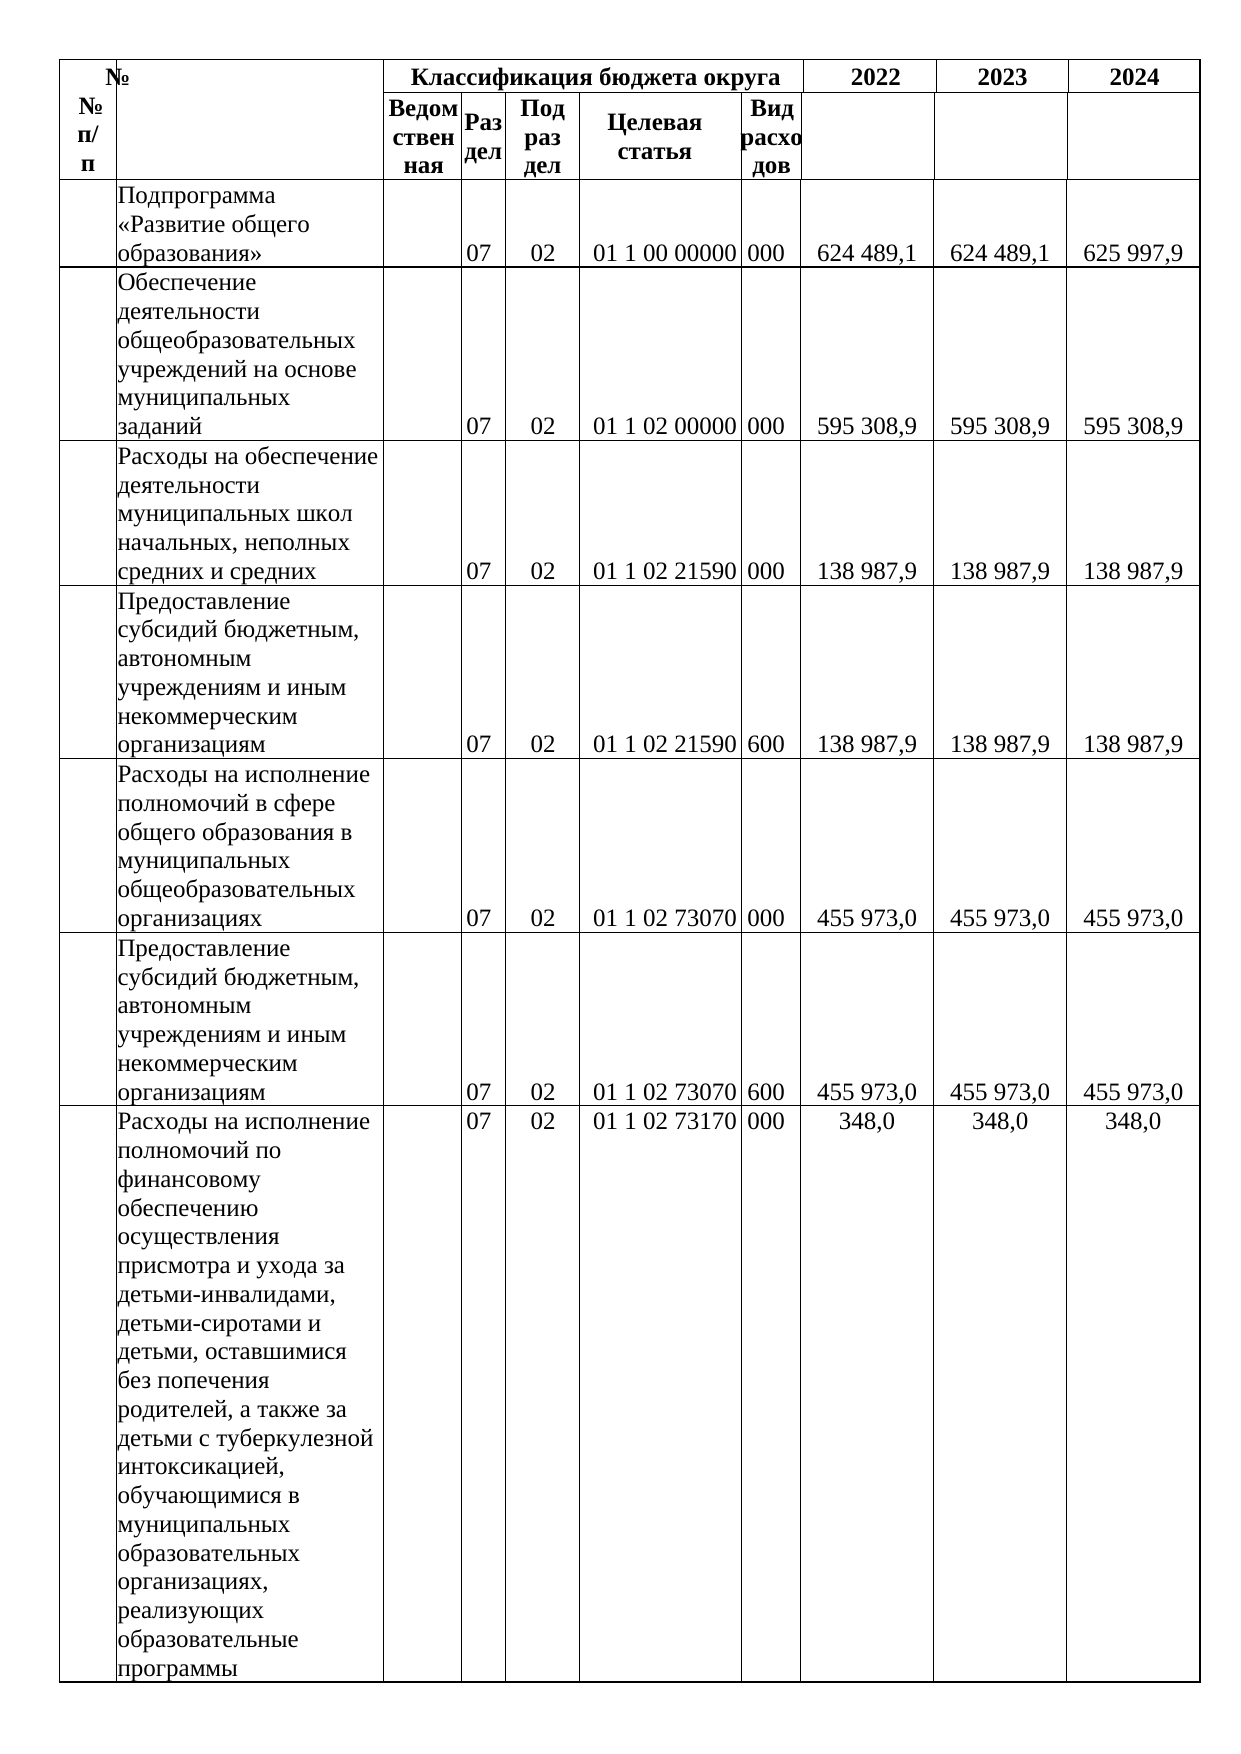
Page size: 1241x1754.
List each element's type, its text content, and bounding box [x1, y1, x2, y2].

table_cell Ведом ствен ная [384, 93, 461, 179]
table_cell [60, 180, 116, 266]
table_cell Целевая статья [580, 93, 741, 179]
table_cell 01 1 02 21590 [580, 586, 741, 758]
table_cell 595 308,9 [801, 268, 933, 440]
table_cell 01 1 00 00000 [580, 180, 741, 266]
table_cell 000 [742, 180, 800, 266]
table_cell 455 973,0 [1067, 933, 1199, 1105]
table_cell 02 [506, 759, 579, 932]
table_cell 624 489,1 [934, 180, 1066, 266]
table_cell [60, 759, 116, 932]
table_cell 348,0 [1067, 1106, 1199, 1681]
table_cell 01 1 02 00000 [580, 268, 741, 440]
table_cell 02 [506, 268, 579, 440]
table_cell 138 987,9 [801, 441, 933, 585]
table_cell [384, 1106, 461, 1681]
table_cell 138 987,9 [934, 441, 1066, 585]
table_cell 348,0 [801, 1106, 933, 1681]
table_header Классификация бюджета округа [384, 60, 803, 92]
table_cell 455 973,0 [1067, 759, 1199, 932]
table_header [117, 60, 383, 179]
table_cell 000 [742, 1106, 800, 1681]
table_cell 625 997,9 [1067, 180, 1199, 266]
table_cell 000 [742, 268, 800, 440]
table_cell 455 973,0 [801, 759, 933, 932]
table_cell 138 987,9 [934, 586, 1066, 758]
table_cell 07 [462, 759, 505, 932]
table_cell 000 [742, 759, 800, 932]
table_cell [384, 441, 461, 585]
table_cell Предоставление субсидий бюджетным, автономным учреждениям и иным некоммерческим организациям [117, 933, 383, 1105]
table_cell 595 308,9 [934, 268, 1066, 440]
table_cell [935, 93, 1067, 179]
table_cell [384, 933, 461, 1105]
table_header 2024 [1069, 60, 1199, 92]
table_cell 348,0 [934, 1106, 1066, 1681]
table_cell 455 973,0 [934, 933, 1066, 1105]
table_cell 02 [506, 933, 579, 1105]
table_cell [117, 1106, 383, 1681]
table_cell 07 [462, 441, 505, 585]
table_cell 138 987,9 [1067, 441, 1199, 585]
table_cell Расходы на исполнение полномочий в сфере общего образования в муниципальных общеобразовательных организациях [117, 759, 383, 932]
table_cell 02 [506, 586, 579, 758]
table_cell [60, 441, 116, 585]
table_cell [60, 933, 116, 1105]
table_cell 07 [462, 1106, 505, 1681]
table_cell 595 308,9 [1067, 268, 1199, 440]
table_cell 02 [506, 180, 579, 266]
table_cell [60, 268, 116, 440]
table_cell 01 1 02 73070 [580, 933, 741, 1105]
table_cell 600 [742, 933, 800, 1105]
table_cell Вид расхо дов [742, 93, 801, 179]
table_cell [60, 586, 116, 758]
table_header № №п/п [60, 60, 116, 179]
table_cell 624 489,1 [801, 180, 933, 266]
table_cell Предоставление субсидий бюджетным, автономным учреждениям и иным некоммерческим организациям [117, 586, 383, 758]
table_cell 02 [506, 441, 579, 585]
table_cell Расходы на обеспечение деятельности муниципальных школ начальных, неполных средних и средних [117, 441, 383, 585]
table_cell Обеспечение деятельности общеобразовательных учреждений на основе муниципальных заданий [117, 268, 383, 440]
table_cell Подпрограмма «Развитие общего образования» [117, 180, 383, 266]
table_cell [802, 93, 934, 179]
table_cell [1068, 93, 1199, 179]
table_cell 600 [742, 586, 800, 758]
table_cell [384, 586, 461, 758]
table_header 2023 [937, 60, 1068, 92]
table_header 2022 [804, 60, 936, 92]
table_cell [60, 1106, 116, 1681]
table_cell 455 973,0 [934, 759, 1066, 932]
table_cell [384, 180, 461, 266]
table_cell 138 987,9 [1067, 586, 1199, 758]
table_cell Под раз дел [506, 93, 579, 179]
table_cell 01 1 02 73070 [580, 759, 741, 932]
table_cell [384, 268, 461, 440]
table_cell [384, 759, 461, 932]
table_cell 07 [462, 180, 505, 266]
table_cell 07 [462, 586, 505, 758]
table_cell 455 973,0 [801, 933, 933, 1105]
table_cell Раз дел [462, 93, 505, 179]
table_cell 000 [742, 441, 800, 585]
table_cell 01 1 02 21590 [580, 441, 741, 585]
table_cell 02 [506, 1106, 579, 1681]
table_cell 07 [462, 268, 505, 440]
table_cell 138 987,9 [801, 586, 933, 758]
table_cell 07 [462, 933, 505, 1105]
table_cell 01 1 02 73170 [580, 1106, 741, 1681]
